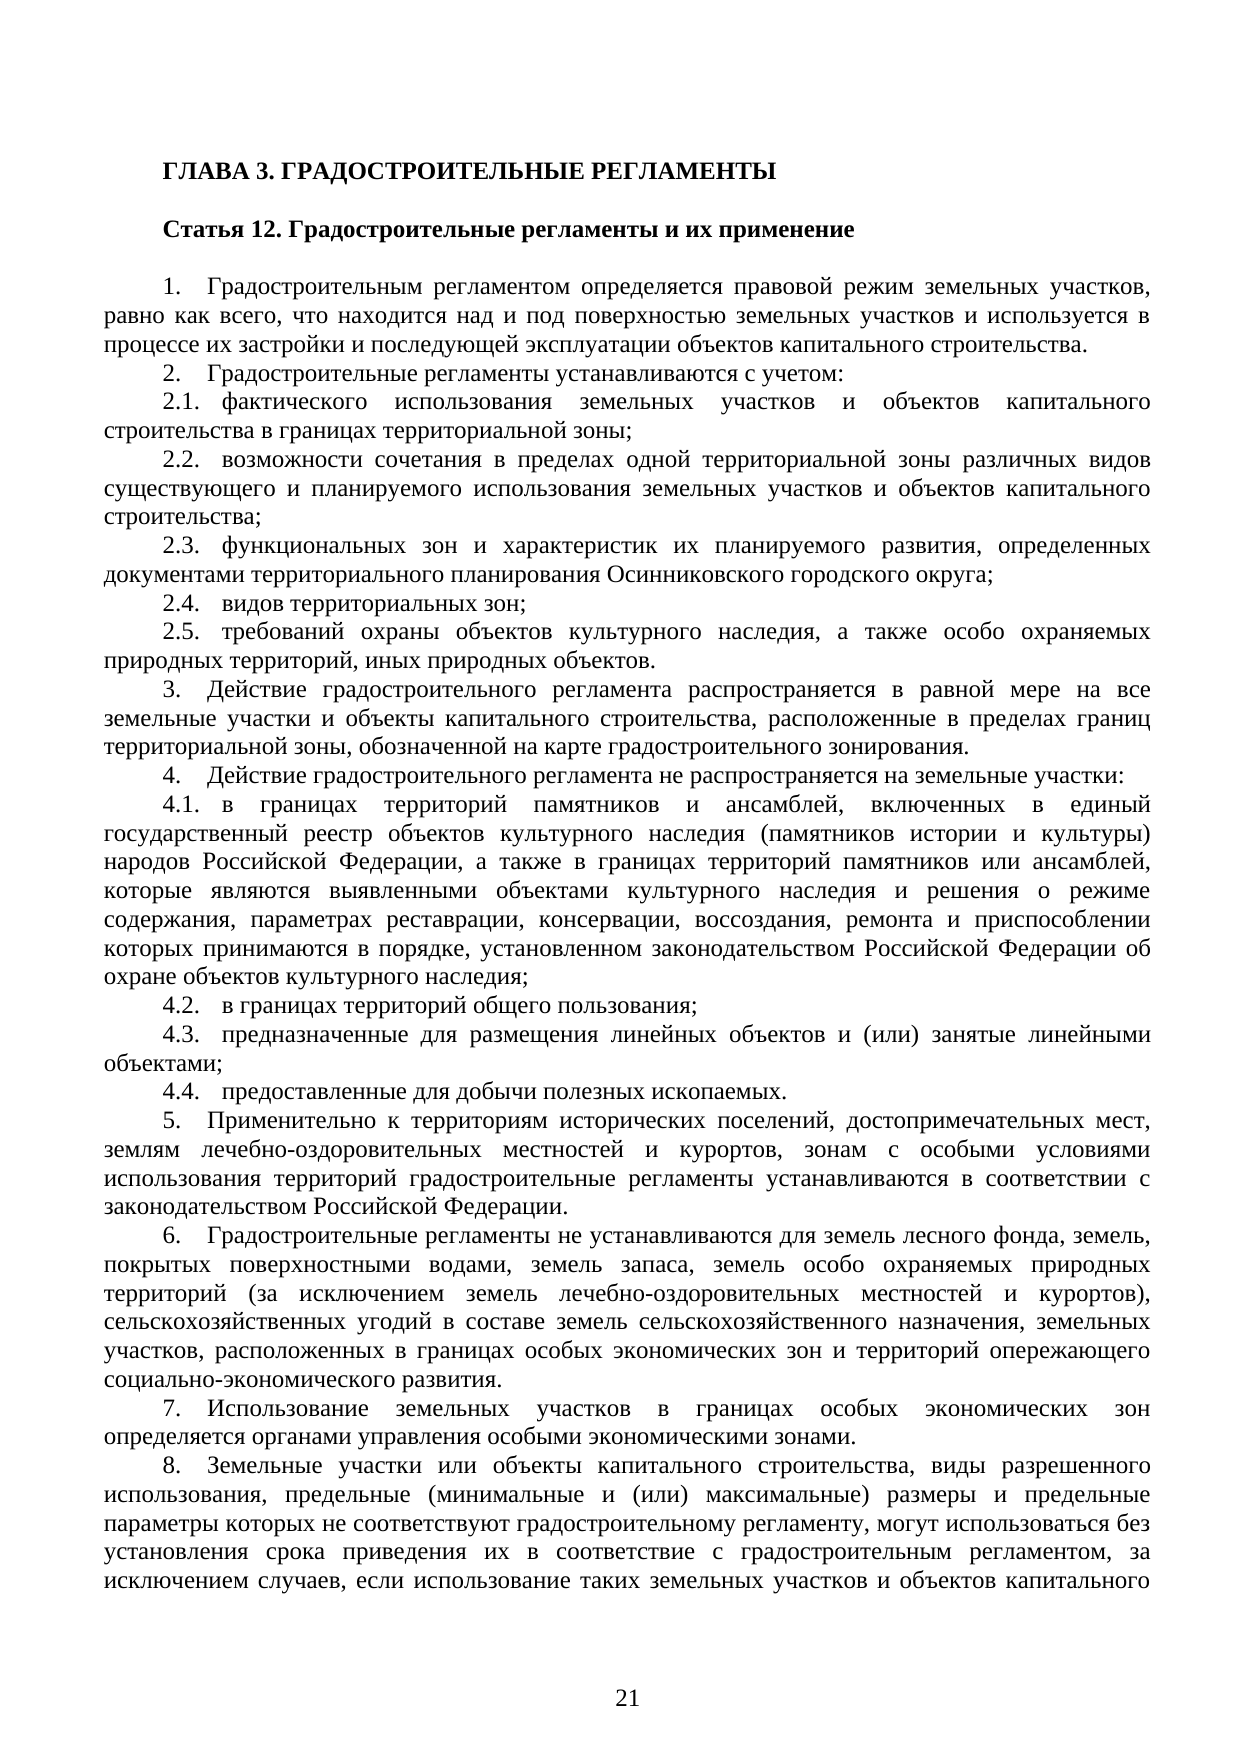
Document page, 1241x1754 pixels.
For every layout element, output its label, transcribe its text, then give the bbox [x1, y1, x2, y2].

list Использование земельных участков в границах особых экономических зон определяется органами управления особыми экономическими зонами. [103, 1393, 1152, 1450]
list Действие градостроительного регламента не распространяется на земельные участки: [103, 760, 1152, 789]
list Градостроительные регламенты не устанавливаются для земель лесного фонда, земель, покрытых поверхностными водами, земель запаса, земель особо охраняемых природных территорий (за исключением земель лечебно-оздоровительных местностей и курортов), сельскохозяйственных угодий в составе земель сельскохозяйственного назначения, земельных участков, расположенных в границах особых экономических зон и территорий опережающего социально-экономического развития. [103, 1220, 1152, 1393]
list Градостроительные регламенты устанавливаются с учетом: [103, 358, 1152, 386]
list предоставленные для добычи полезных ископаемых. [103, 1076, 1152, 1105]
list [103, 1450, 1152, 1594]
list Применительно к территориям исторических поселений, достопримечательных мест, землям лечебно-оздоровительных местностей и курортов, зонам с особыми условиями использования территорий градостроительные регламенты устанавливаются в соответствии с законодательством Российской Федерации. [103, 1105, 1152, 1220]
list возможности сочетания в пределах одной территориальной зоны различных видов существующего и планируемого использования земельных участков и объектов капитального строительства; [103, 444, 1152, 530]
list в границах территорий общего пользования; [103, 990, 1152, 1019]
list Действие градостроительного регламента распространяется в равной мере на все земельные участки и объекты капитального строительства, расположенные в пределах границ территориальной зоны, обозначенной на карте градостроительного зонирования. [103, 674, 1152, 760]
list видов территориальных зон; [103, 588, 1152, 616]
list предназначенные для размещения линейных объектов и (или) занятые линейными объектами; [103, 1019, 1152, 1076]
text ГЛАВА 3. ГРАДОСТРОИТЕЛЬНЫЕ РЕГЛАМЕНТЫ [103, 156, 1152, 185]
list фактического использования земельных участков и объектов капитального строительства в границах территориальной зоны; [103, 386, 1152, 444]
list Градостроительным регламентом определяется правовой режим земельных участков, равно как всего, что находится над и под поверхностью земельных участков и используется в процессе их застройки и последующей эксплуатации объектов капитального строительства. [103, 271, 1152, 358]
list требований охраны объектов культурного наследия, а также особо охраняемых природных территорий, иных природных объектов. [103, 616, 1152, 674]
text Статья 12. Градостроительные регламенты и их применение [103, 214, 1152, 243]
list в границах территорий памятников и ансамблей, включенных в единый государственный реестр объектов культурного наследия (памятников истории и культуры) народов Российской Федерации, а также в границах территорий памятников или ансамблей, которые являются выявленными объектами культурного наследия и решения о режиме содержания, параметрах реставрации, консервации, воссоздания, ремонта и приспособлении которых принимаются в порядке, установленном законодательством Российской Федерации об охране объектов культурного наследия; [103, 789, 1152, 990]
list функциональных зон и характеристик их планируемого развития, определенных документами территориального планирования Осинниковского городского округа; [103, 530, 1152, 588]
